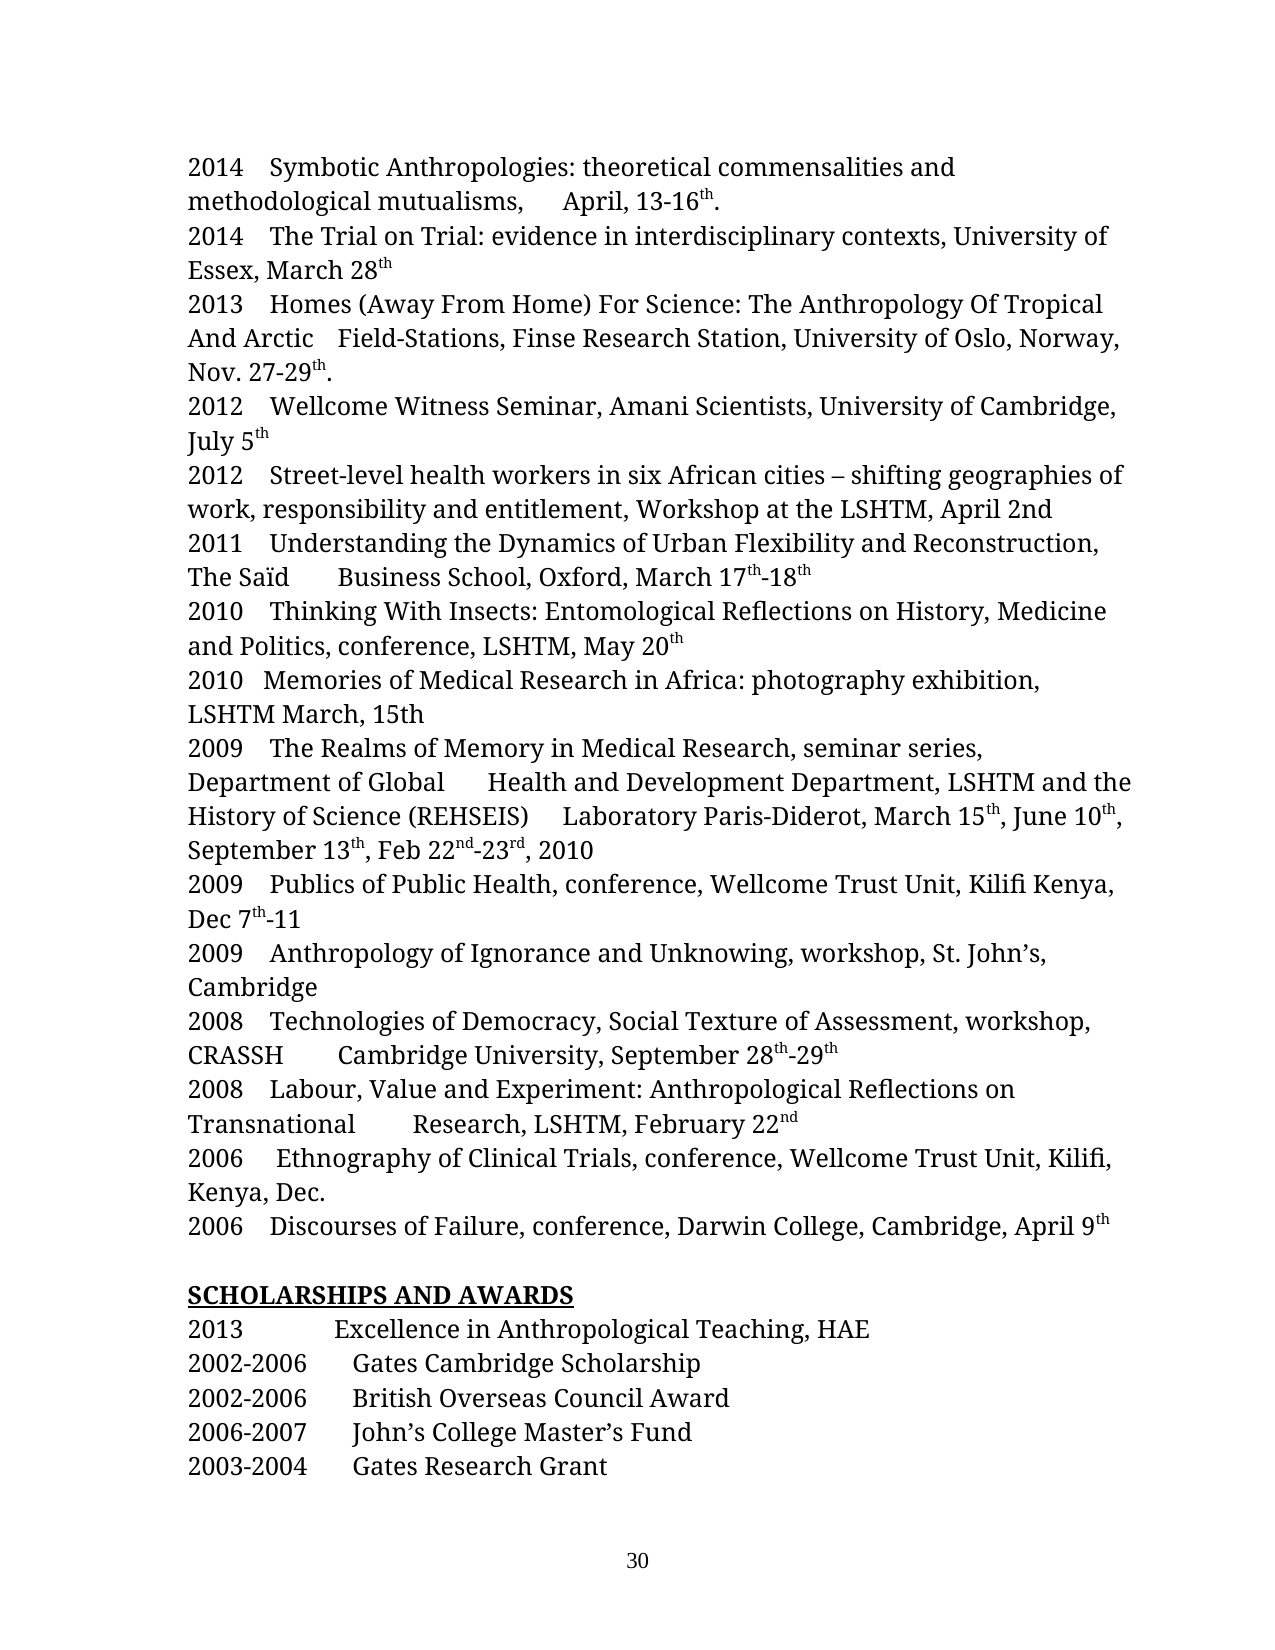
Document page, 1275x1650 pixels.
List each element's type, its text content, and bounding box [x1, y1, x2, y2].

text 2003-2004 Gates Research Grant [187, 1449, 1132, 1483]
text 2010 Thinking With Insects: Entomological Reflections on History, Medicine and Politics, conference, LSHTM, May 20th [187, 594, 1132, 662]
text 2014 The Trial on Trial: evidence in interdisciplinary contexts, University of Essex, March 28th [187, 218, 1132, 286]
text 2009 Anthropology of Ignorance and Unknowing, workshop, St. John’s, Cambridge [187, 936, 1132, 1004]
text 2009 Publics of Public Health, conference, Wellcome Trust Unit, Kilifi Kenya, Dec 7th-11 [187, 867, 1132, 935]
text 2008 Technologies of Democracy, Social Texture of Assessment, workshop, CRASSH Cambridge University, September 28th-29th [187, 1004, 1132, 1072]
text 2014 Symbotic Anthropologies: theoretical commensalities and methodological mutualisms, April, 13-16th. [187, 150, 1132, 218]
text SCHOLARSHIPS AND AWARDS [187, 1277, 1132, 1311]
text 2012 Street-level health workers in six African cities – shifting geographies of work, responsibility and entitlement, Workshop at the LSHTM, April 2nd [187, 457, 1132, 526]
text 2006 Ethnography of Clinical Trials, conference, Wellcome Trust Unit, Kilifi, Kenya, Dec. [187, 1141, 1132, 1209]
text 2012 Wellcome Witness Seminar, Amani Scientists, University of Cambridge, July 5th [187, 389, 1132, 457]
text 2013 Homes (Away From Home) For Science: The Anthropology Of Tropical And Arctic Field-Stations, Finse Research Station, University of Oslo, Norway, Nov. 27-29th. [187, 287, 1132, 389]
text 2002-2006 British Overseas Council Award [187, 1380, 1132, 1414]
text 2002-2006 Gates Cambridge Scholarship [187, 1346, 1132, 1380]
text 2009 The Realms of Memory in Medical Research, seminar series, Department of Global Health and Development Department, LSHTM and the History of Science (REHSEIS) Laboratory Paris-Diderot, March 15th, June 10th, September 13th, Feb 22nd-23rd, 2010 [187, 731, 1132, 867]
text 2010 Memories of Medical Research in Africa: photography exhibition, LSHTM March, 15th [187, 662, 1132, 731]
text 2006-2007 John’s College Master’s Fund [187, 1414, 1132, 1448]
text 2011 Understanding the Dynamics of Urban Flexibility and Reconstruction, The Saïd Business School, Oxford, March 17th-18th [187, 526, 1132, 594]
text 2006 Discourses of Failure, conference, Darwin College, Cambridge, April 9th [187, 1209, 1132, 1243]
text 2013 Excellence in Anthropological Teaching, HAE [187, 1312, 1132, 1346]
text 2008 Labour, Value and Experiment: Anthropological Reflections on Transnational Research, LSHTM, February 22nd [187, 1072, 1132, 1140]
